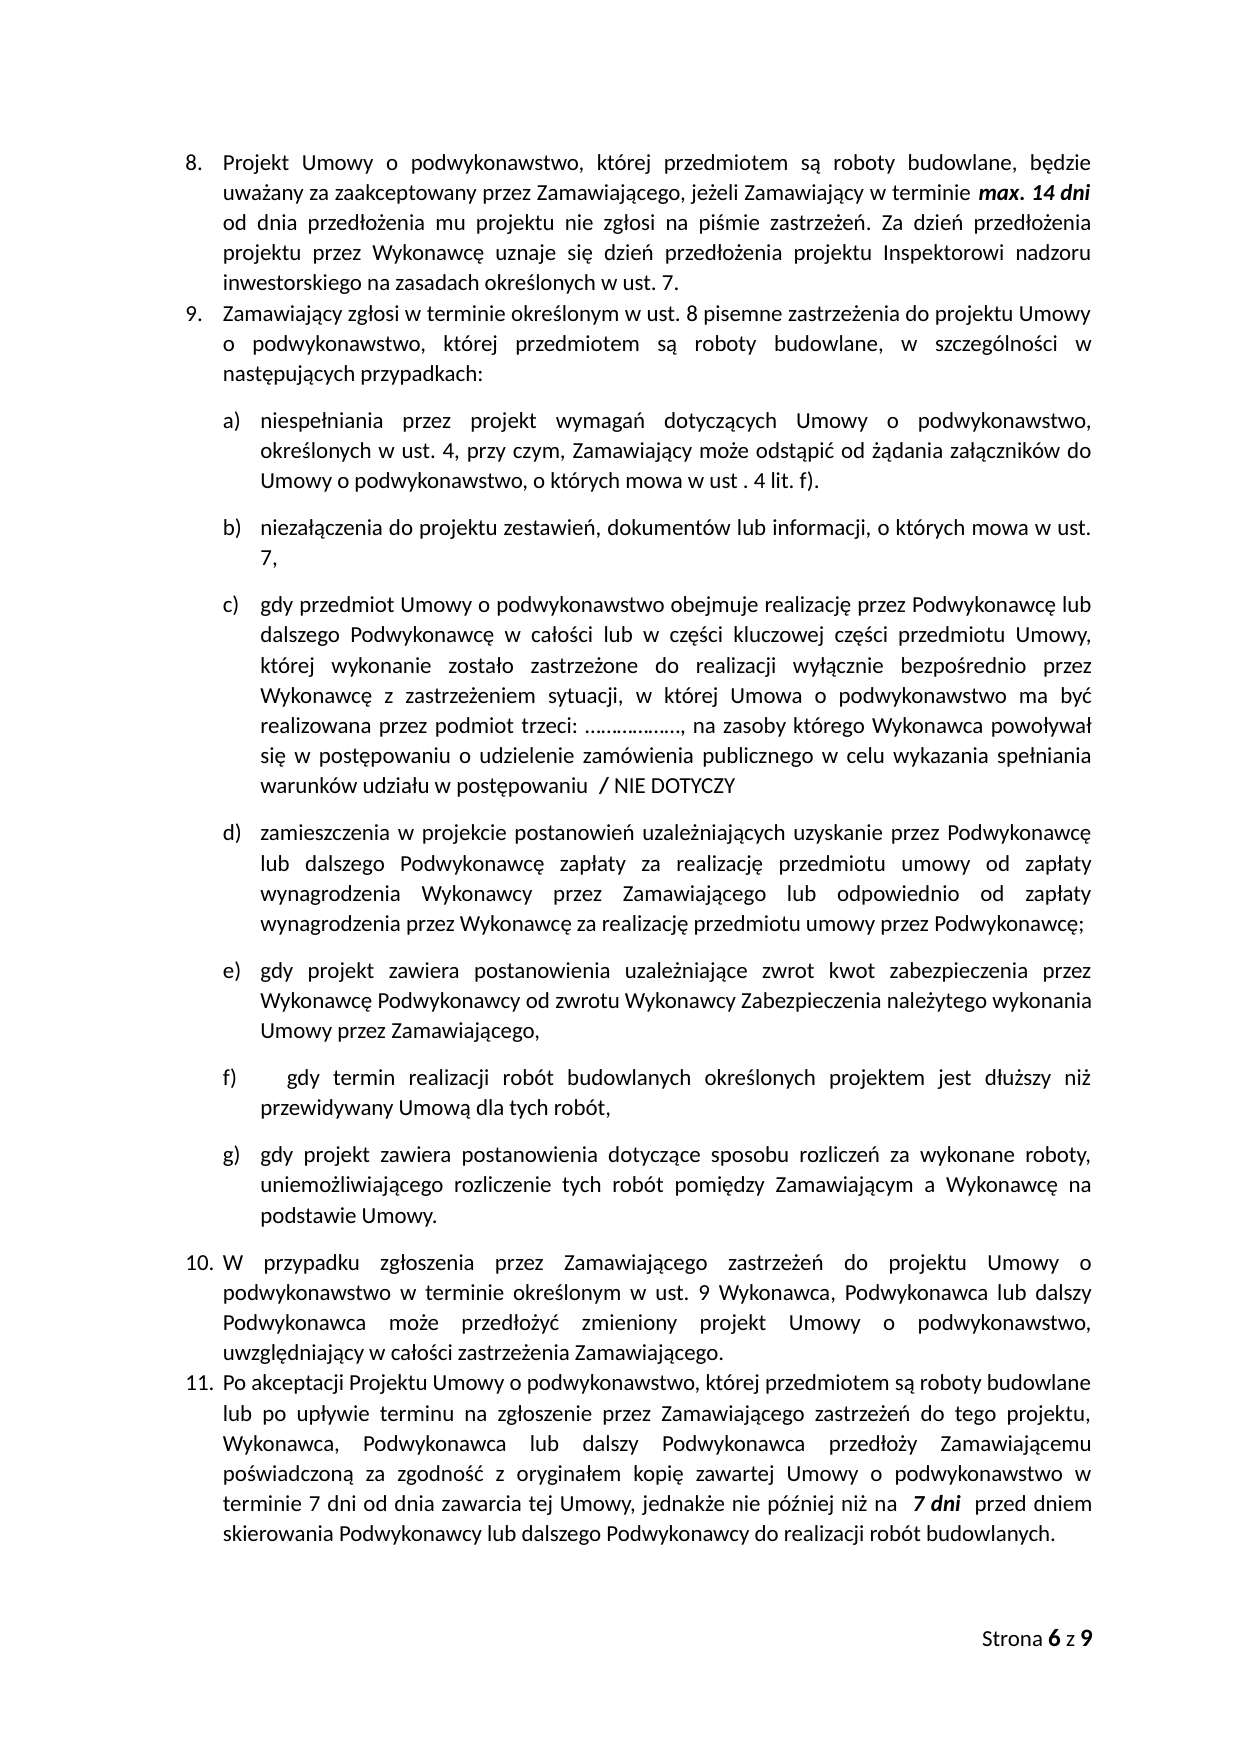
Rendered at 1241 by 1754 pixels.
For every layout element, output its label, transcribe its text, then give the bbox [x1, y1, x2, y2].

list Po akceptacji Projektu Umowy o podwykonawstwo, której przedmiotem są roboty budowlane lub po upływie terminu na zgłoszenie przez Zamawiającego zastrzeżeń do tego projektu, Wykonawca, Podwykonawca lub dalszy Podwykonawca przedłoży Zamawiającemu poświadczoną za zgodność z oryginałem kopię zawartej Umowy o podwykonawstwo w terminie 7 dni od dnia zawarcia tej Umowy, jednakże nie później niż na 7 dni przed dniem skierowania Podwykonawcy lub dalszego Podwykonawcy do realizacji robót budowlanych. [185, 1368, 1093, 1547]
list W przypadku zgłoszenia przez Zamawiającego zastrzeżeń do projektu Umowy o podwykonawstwo w terminie określonym w ust. 9 Wykonawca, Podwykonawca lub dalszy Podwykonawca może przedłożyć zmieniony projekt Umowy o podwykonawstwo, uwzględniający w całości zastrzeżenia Zamawiającego. [185, 1248, 1093, 1366]
list gdy przedmiot Umowy o podwykonawstwo obejmuje realizację przez Podwykonawcę lub dalszego Podwykonawcę w całości lub w części kluczowej części przedmiotu Umowy, której wykonanie zostało zastrzeżone do realizacji wyłącznie bezpośrednio przez Wykonawcę z zastrzeżeniem sytuacji, w której Umowa o podwykonawstwo ma być realizowana przez podmiot trzeci: ………………, na zasoby którego Wykonawca powoływał się w postępowaniu o udzielenie zamówienia publicznego w celu wykazania spełniania warunków udziału w postępowaniu / NIE DOTYCZY [223, 590, 1093, 799]
list gdy projekt zawiera postanowienia uzależniające zwrot kwot zabezpieczenia przez Wykonawcę Podwykonawcy od zwrotu Wykonawcy Zabezpieczenia należytego wykonania Umowy przez Zamawiającego, [223, 956, 1093, 1044]
list zamieszczenia w projekcie postanowień uzależniających uzyskanie przez Podwykonawcę lub dalszego Podwykonawcę zapłaty za realizację przedmiotu umowy od zapłaty wynagrodzenia Wykonawcy przez Zamawiającego lub odpowiednio od zapłaty wynagrodzenia przez Wykonawcę za realizację przedmiotu umowy przez Podwykonawcę; [223, 818, 1093, 937]
list niespełniania przez projekt wymagań dotyczących Umowy o podwykonawstwo, określonych w ust. 4, przy czym, Zamawiający może odstąpić od żądania załączników do Umowy o podwykonawstwo, o których mowa w ust . 4 lit. f). [223, 406, 1093, 494]
list Projekt Umowy o podwykonawstwo, której przedmiotem są roboty budowlane, będzie uważany za zaakceptowany przez Zamawiającego, jeżeli Zamawiający w terminie max. 14 dni od dnia przedłożenia mu projektu nie zgłosi na piśmie zastrzeżeń. Za dzień przedłożenia projektu przez Wykonawcę uznaje się dzień przedłożenia projektu Inspektorowi nadzoru inwestorskiego na zasadach określonych w ust. 7. [185, 148, 1093, 296]
list niezałączenia do projektu zestawień, dokumentów lub informacji, o których mowa w ust. 7, [223, 513, 1093, 571]
list gdy projekt zawiera postanowienia dotyczące sposobu rozliczeń za wykonane roboty, uniemożliwiającego rozliczenie tych robót pomiędzy Zamawiającym a Wykonawcę na podstawie Umowy. [223, 1140, 1093, 1229]
list gdy termin realizacji robót budowlanych określonych projektem jest dłuższy niż przewidywany Umową dla tych robót, [223, 1063, 1093, 1121]
list Zamawiający zgłosi w terminie określonym w ust. 8 pisemne zastrzeżenia do projektu Umowy o podwykonawstwo, której przedmiotem są roboty budowlane, w szczególności w następujących przypadkach: [185, 299, 1093, 387]
